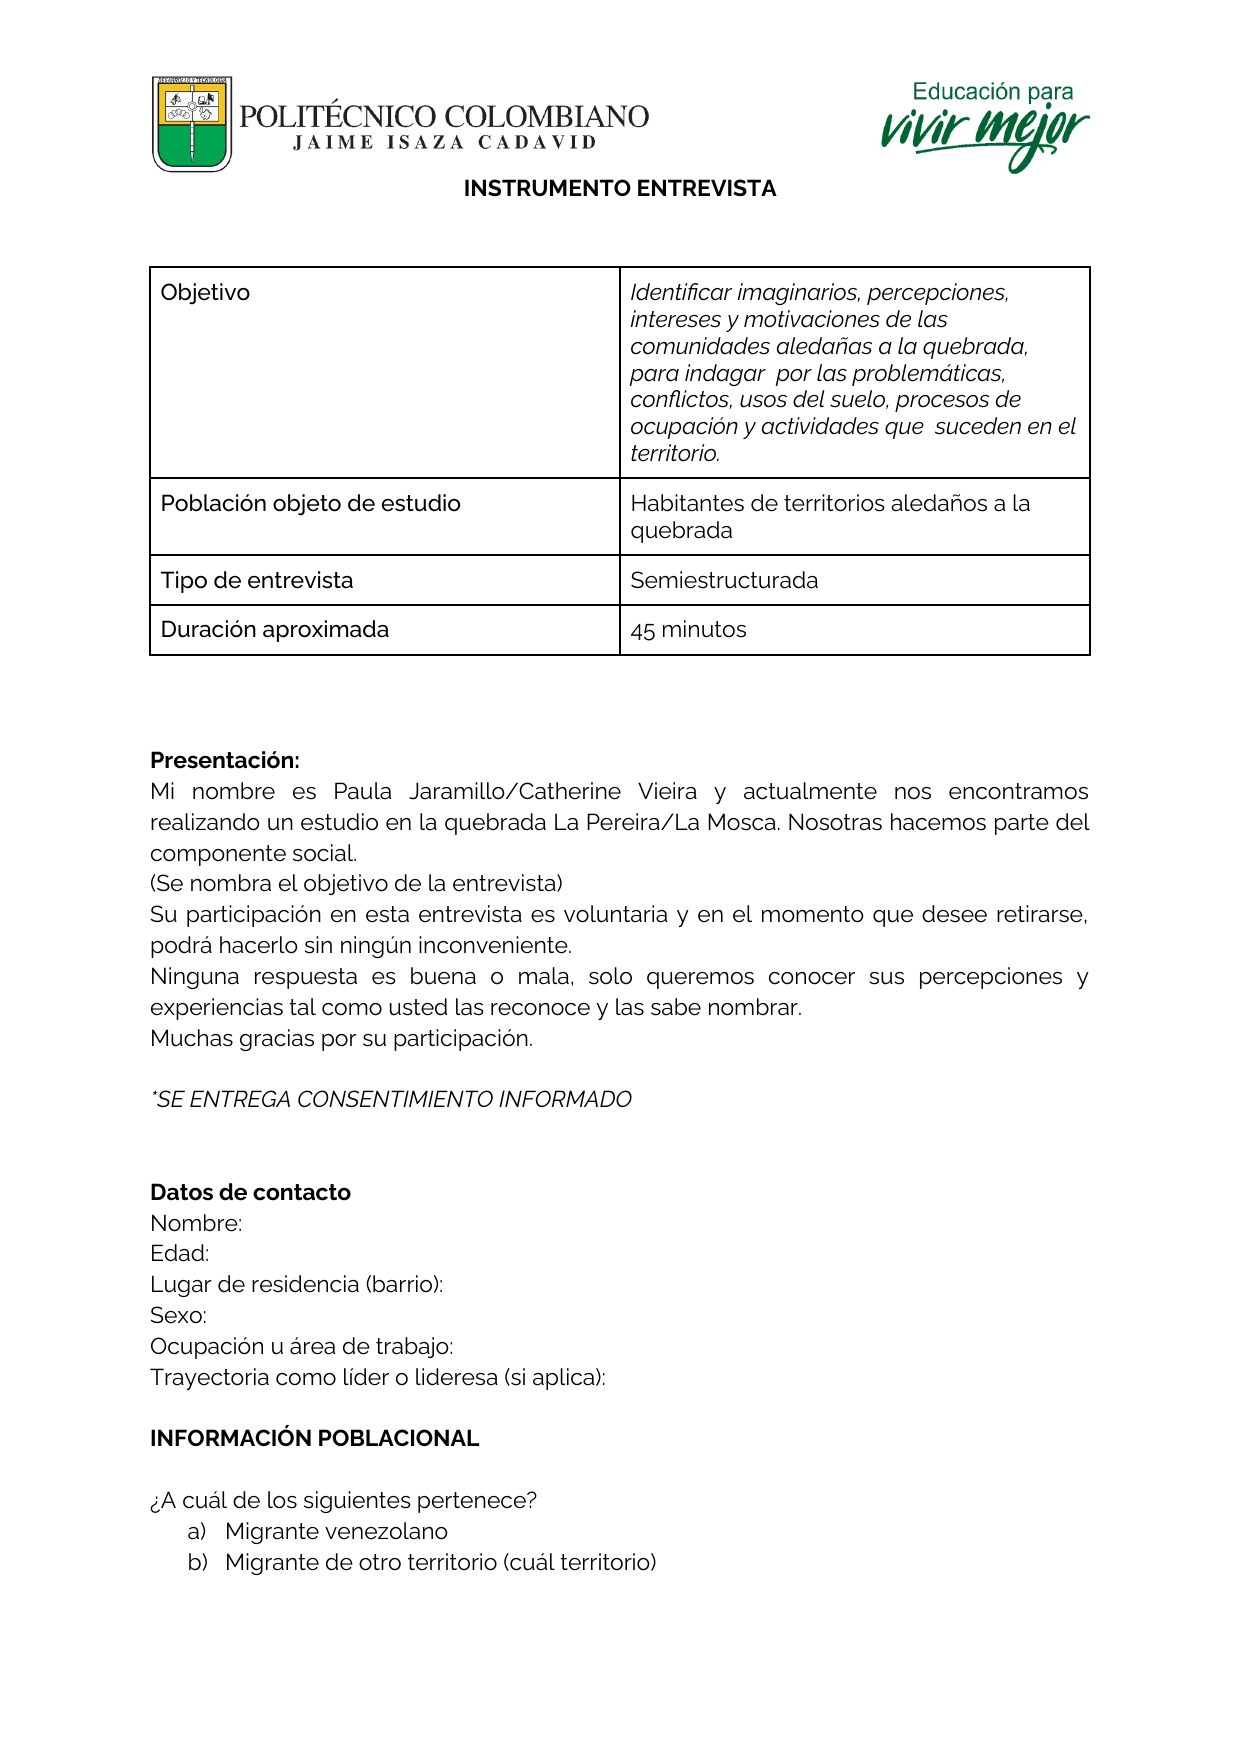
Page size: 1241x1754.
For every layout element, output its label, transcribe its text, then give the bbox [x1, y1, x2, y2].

text Nombre: [150, 1209, 1090, 1236]
table_cell Habitantes de territorios aledaños a la quebrada [621, 479, 1089, 554]
text Su participación en esta entrevista es voluntaria y en el momento que desee retirarse, podrá hacerlo sin ningún inconveniente. [150, 901, 1090, 959]
text Muchas gracias por su participación. [150, 1024, 1090, 1051]
text INSTRUMENTO ENTREVISTA [150, 175, 1090, 202]
list Migrante de otro territorio (cuál territorio) [187, 1548, 1090, 1575]
text Ocupación u área de trabajo: [150, 1333, 1090, 1359]
text (Se nombra el objetivo de la entrevista) [150, 870, 1090, 897]
text Datos de contacto [150, 1178, 1090, 1205]
table_header Objetivo [151, 268, 619, 477]
table_cell Semiestructurada [621, 556, 1089, 604]
list Migrante venezolano [187, 1518, 1090, 1544]
text Edad: [150, 1240, 1090, 1267]
table_header Identificar imaginarios, percepciones, intereses y motivaciones de las comunidades aledañas a la quebrada, para indagar por las problemáticas, conflictos, usos del suelo, procesos de ocupación y actividades que suceden en el territorio. [621, 268, 1089, 477]
text Trayectoria como líder o lideresa (si aplica): [150, 1363, 1090, 1390]
text Lugar de residencia (barrio): [150, 1271, 1090, 1298]
table_cell 45 minutos [621, 606, 1089, 653]
text Sexo: [150, 1302, 1090, 1329]
text INFORMACIÓN POBLACIONAL [150, 1425, 1090, 1452]
text Presentación: [150, 747, 1090, 774]
text *SE ENTREGA CONSENTIMIENTO INFORMADO [150, 1086, 1090, 1113]
table_cell Población objeto de estudio [151, 479, 619, 554]
table_cell Tipo de entrevista [151, 556, 619, 604]
picture [150, 75, 1091, 175]
text Mi nombre es Paula Jaramillo/Catherine Vieira y actualmente nos encontramos realizando un estudio en la quebrada La Pereira/La Mosca. Nosotras hacemos parte del componente social. [150, 778, 1090, 866]
text ¿A cuál de los siguientes pertenece? [150, 1487, 1090, 1514]
text Ninguna respuesta es buena o mala, solo queremos conocer sus percepciones y experiencias tal como usted las reconoce y las sabe nombrar. [150, 963, 1090, 1020]
table_cell Duración aproximada [151, 606, 619, 653]
